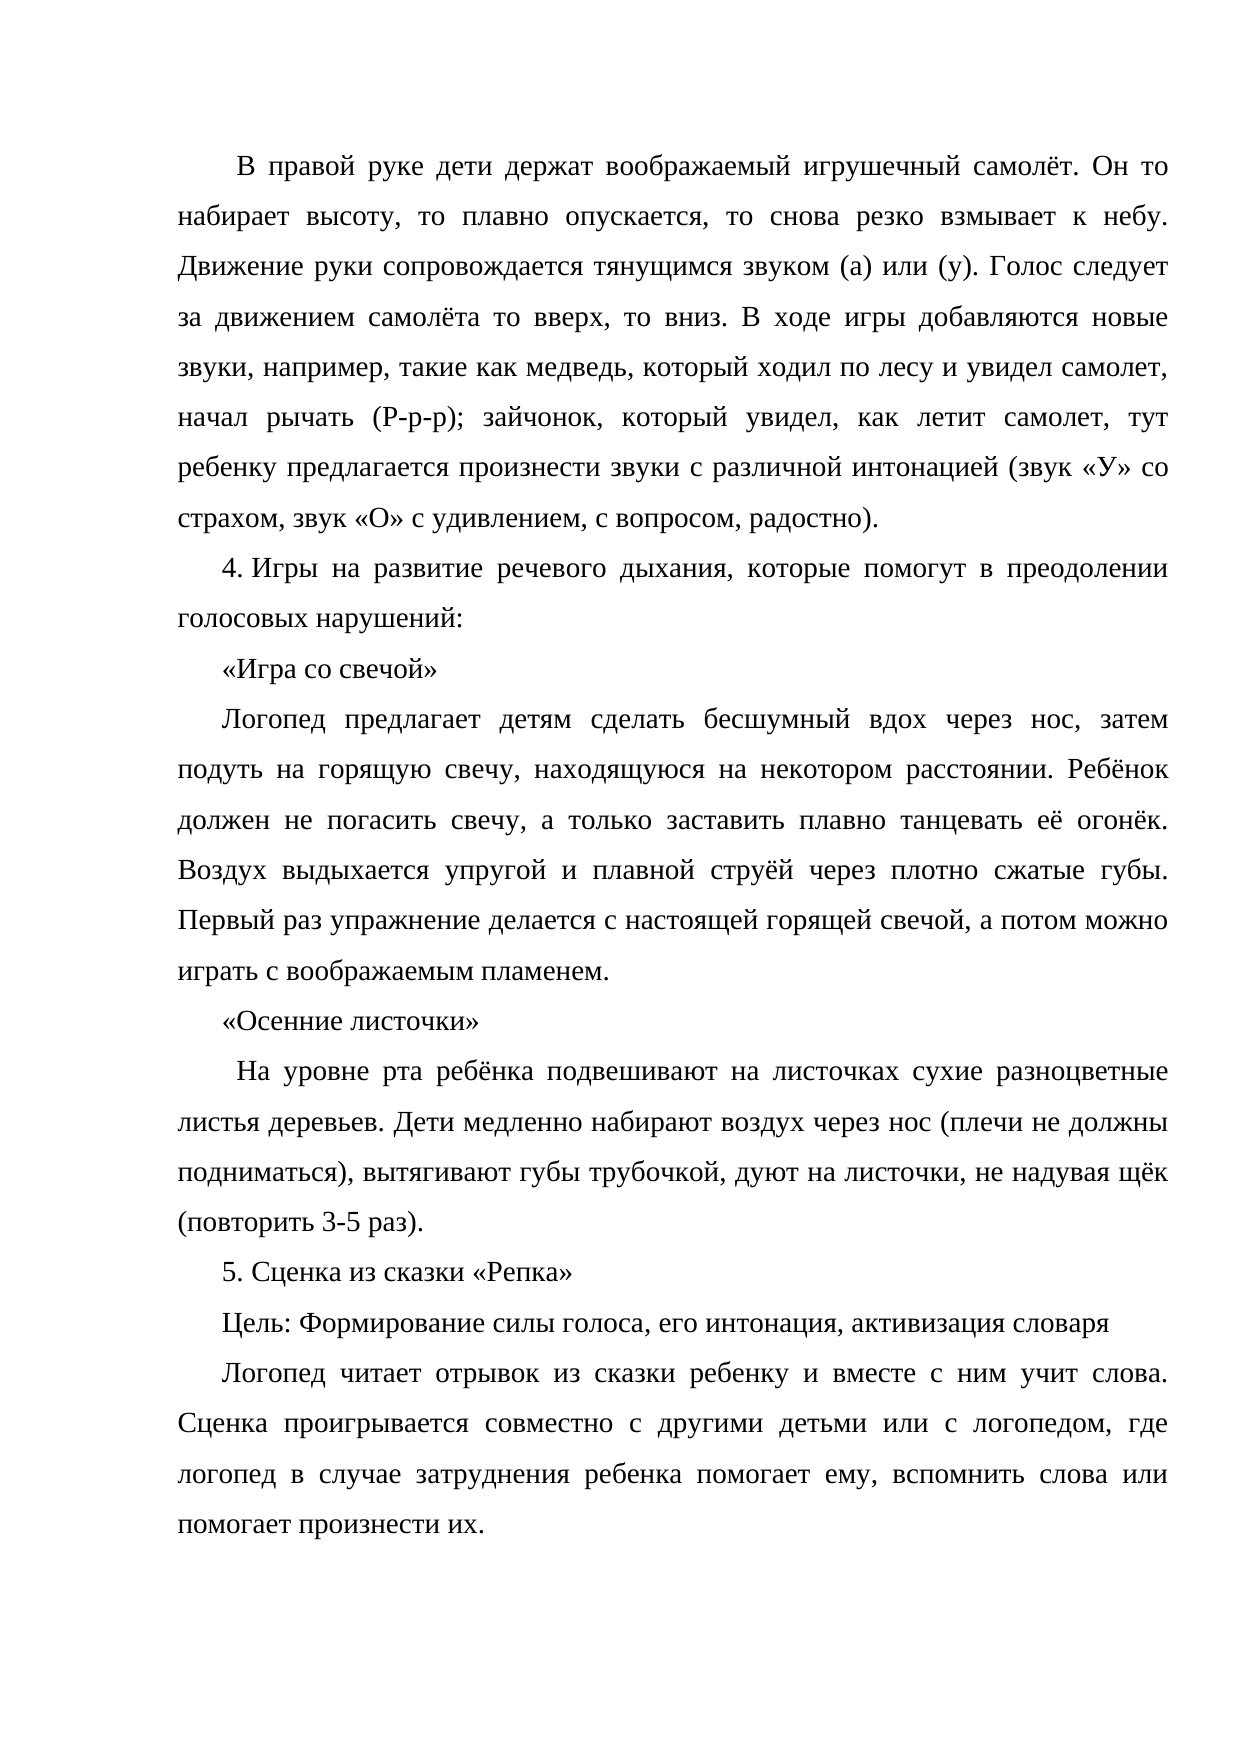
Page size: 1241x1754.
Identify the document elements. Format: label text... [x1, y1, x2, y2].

list «Игра со свечой» [222, 651, 1169, 684]
text Логопед предлагает детям сделать бесшумный вдох через нос, затем подуть на горящую свечу, находящуюся на некотором расстоянии. Ребёнок должен не погасить свечу, а только заставить плавно танцевать её огонёк. Воздух выдыхается упругой и плавной струёй через плотно сжатые губы. Первый раз упражнение делается с настоящей горящей свечой, а потом можно играть с воображаемым пламенем. [177, 701, 1169, 986]
text Логопед читает отрывок из сказки ребенку и вместе с ним учит слова. Сценка проигрывается совместно с другими детьми или с логопедом, где логопед в случае затруднения ребенка помогает ему, вспомнить слова или помогает произнести их. [177, 1355, 1169, 1540]
list Сценка из сказки «Репка» [177, 1254, 1169, 1288]
text На уровне рта ребёнка подвешивают на листочках сухие разноцветные листья деревьев. Дети медленно набирают воздух через нос (плечи не должны подниматься), вытягивают губы трубочкой, дуют на листочки, не надувая щёк (повторить 3-5 раз). [177, 1053, 1169, 1238]
list Игры на развитие речевого дыхания, которые помогут в преодолении голосовых нарушений: [177, 550, 1169, 634]
list «Осенние листочки» [222, 1003, 1169, 1037]
text В правой руке дети держат воображаемый игрушечный самолёт. Он то набирает высоту, то плавно опускается, то снова резко взмывает к небу. Движение руки сопровождается тянущимся звуком (а) или (у). Голос следует за движением самолёта то вверх, то вниз. В ходе игры добавляются новые звуки, например, такие как медведь, который ходил по лесу и увидел самолет, начал рычать (Р-р-р); зайчонок, который увидел, как летит самолет, тут ребенку предлагается произнести звуки с различной интонацией (звук «У» со страхом, звук «О» с удивлением, с вопросом, радостно). [177, 148, 1169, 533]
text Цель: Формирование силы голоса, его интонация, активизация словаря [177, 1305, 1169, 1338]
